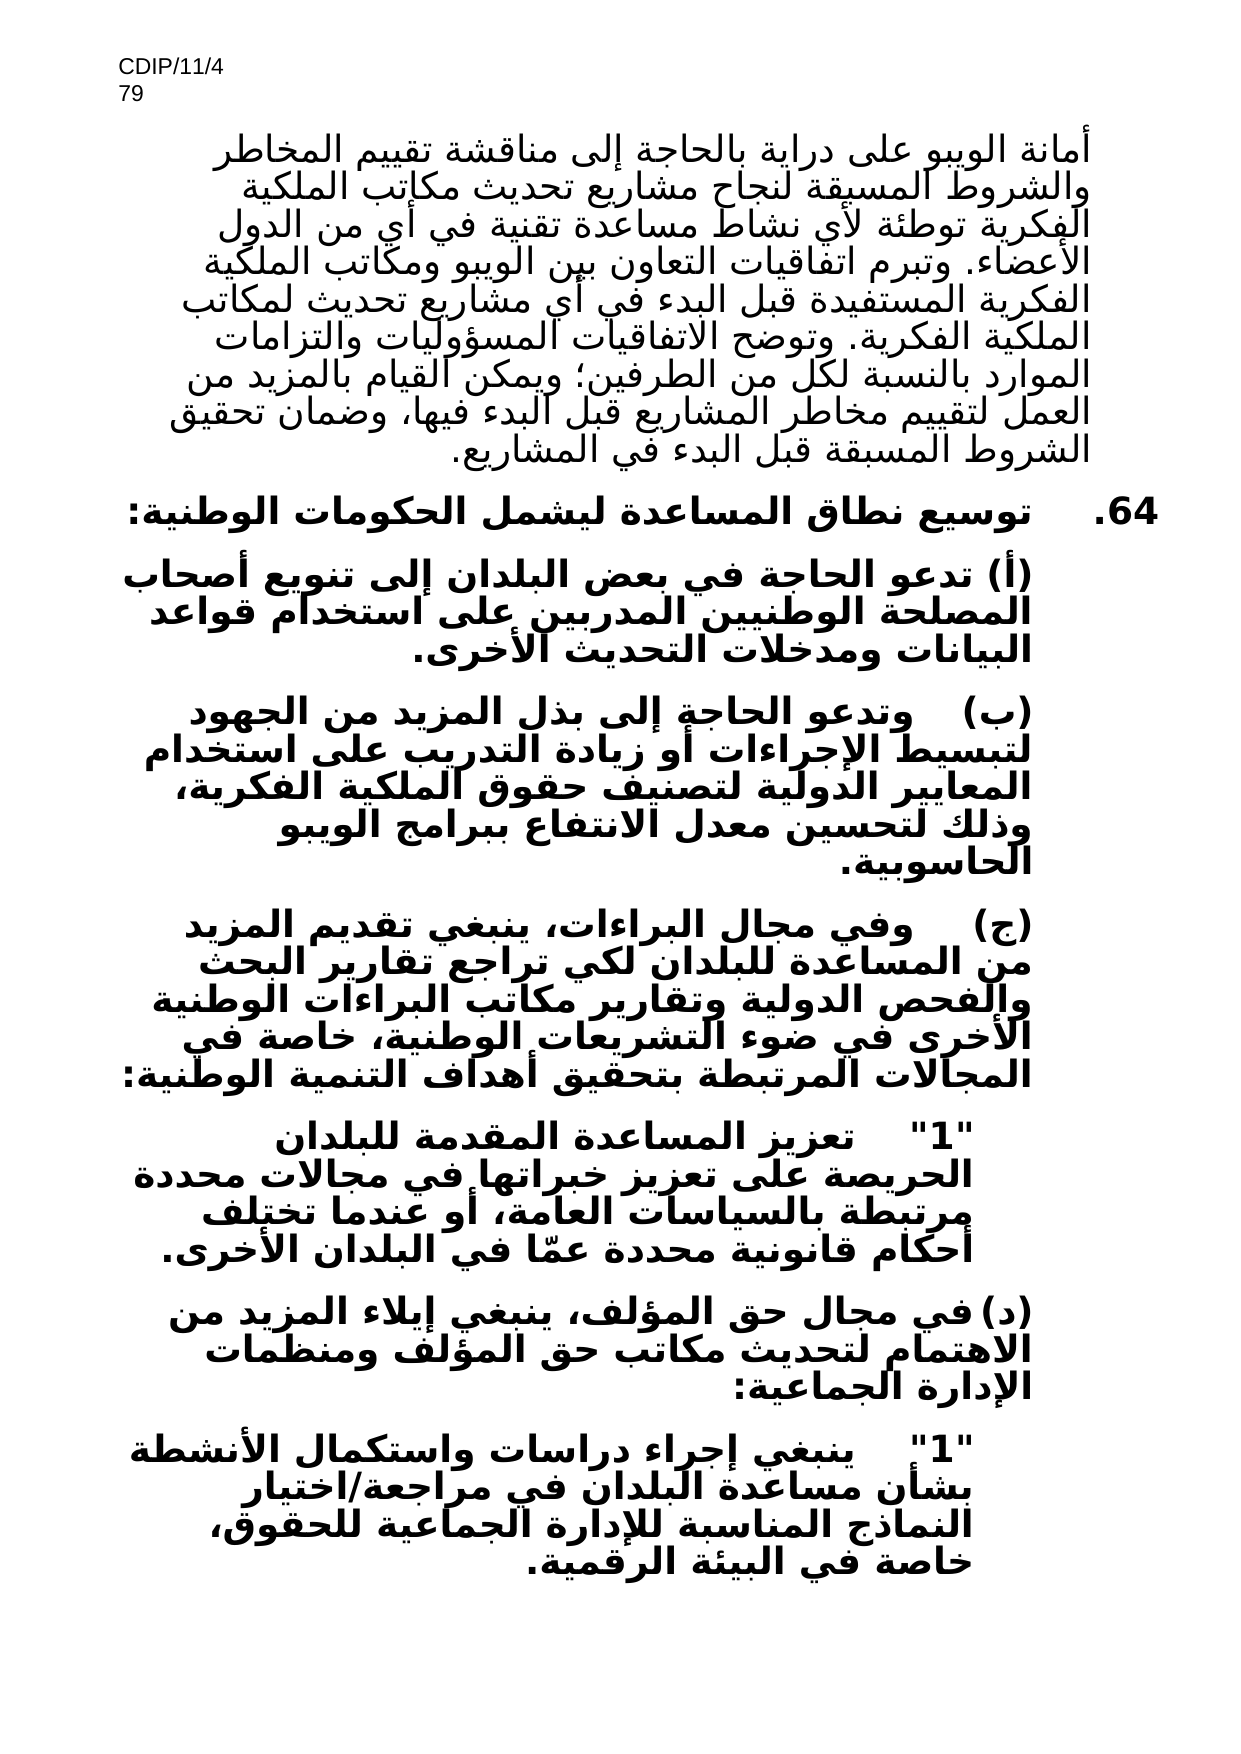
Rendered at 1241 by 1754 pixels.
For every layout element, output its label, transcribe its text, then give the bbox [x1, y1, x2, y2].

list (أ) تدعو الحاجة في بعض البلدان إلى تنويع أصحاب المصلحة الوطنيين المدربين على استخدام قواعد البيانات ومدخلات التحديث الأخرى. [118, 557, 1092, 670]
text توسيع نطاق المساعدة ليشمل الحكومات الوطنية: [118, 495, 257, 532]
list "1" ينبغي إجراء دراسات واستكمال الأنشطة بشأن مساعدة البلدان في مراجعة/اختيار النماذج المناسبة للإدارة الجماعية للحقوق، خاصة في البيئة الرقمية. [118, 1432, 1033, 1582]
list "1" تعزيز المساعدة المقدمة للبلدان الحريصة على تعزيز خبراتها في مجالات محددة مرتبطة بالسياسات العامة، أو عندما تختلف أحكام قانونية محددة عمّا في البلدان الأخرى. [118, 1120, 1033, 1270]
list (ج) وفي مجال البراءات، ينبغي تقديم المزيد من المساعدة للبلدان لكي تراجع تقارير البحث والفحص الدولية وتقارير مكاتب البراءات الوطنية الأخرى في ضوء التشريعات الوطنية، خاصة في المجالات المرتبطة بتحقيق أهداف التنمية الوطنية: [118, 907, 1092, 1095]
text توسيع نطاق المساعدة ليشمل الحكومات الوطنية: [243, 495, 444, 532]
list أمانة الويبو على دراية بالحاجة إلى مناقشة تقييم المخاطر والشروط المسبقة لنجاح مشاريع تحديث مكاتب الملكية الفكرية توطئة لأي نشاط مساعدة تقنية في أي من الدول الأعضاء. وتبرم اتفاقيات التعاون بين الويبو ومكاتب الملكية الفكرية المستفيدة قبل البدء في أي مشاريع تحديث لمكاتب الملكية الفكرية. وتوضح الاتفاقيات المسؤوليات والتزامات الموارد بالنسبة لكل من الطرفين؛ ويمكن القيام بالمزيد من العمل لتقييم مخاطر المشاريع قبل البدء فيها، وضمان تحقيق الشروط المسبقة قبل البدء في المشاريع. [118, 132, 1092, 470]
list (ب) وتدعو الحاجة إلى بذل المزيد من الجهود لتبسيط الإجراءات أو زيادة التدريب على استخدام المعايير الدولية لتصنيف حقوق الملكية الفكرية، وذلك لتحسين معدل الانتفاع ببرامج الويبو الحاسوبية. [118, 695, 1092, 882]
text توسيع نطاق المساعدة ليشمل الحكومات الوطنية: [382, 495, 1092, 532]
list (د) في مجال حق المؤلف، ينبغي إيلاء المزيد من الاهتمام لتحديث مكاتب حق المؤلف ومنظمات الإدارة الجماعية: [118, 1295, 1092, 1407]
